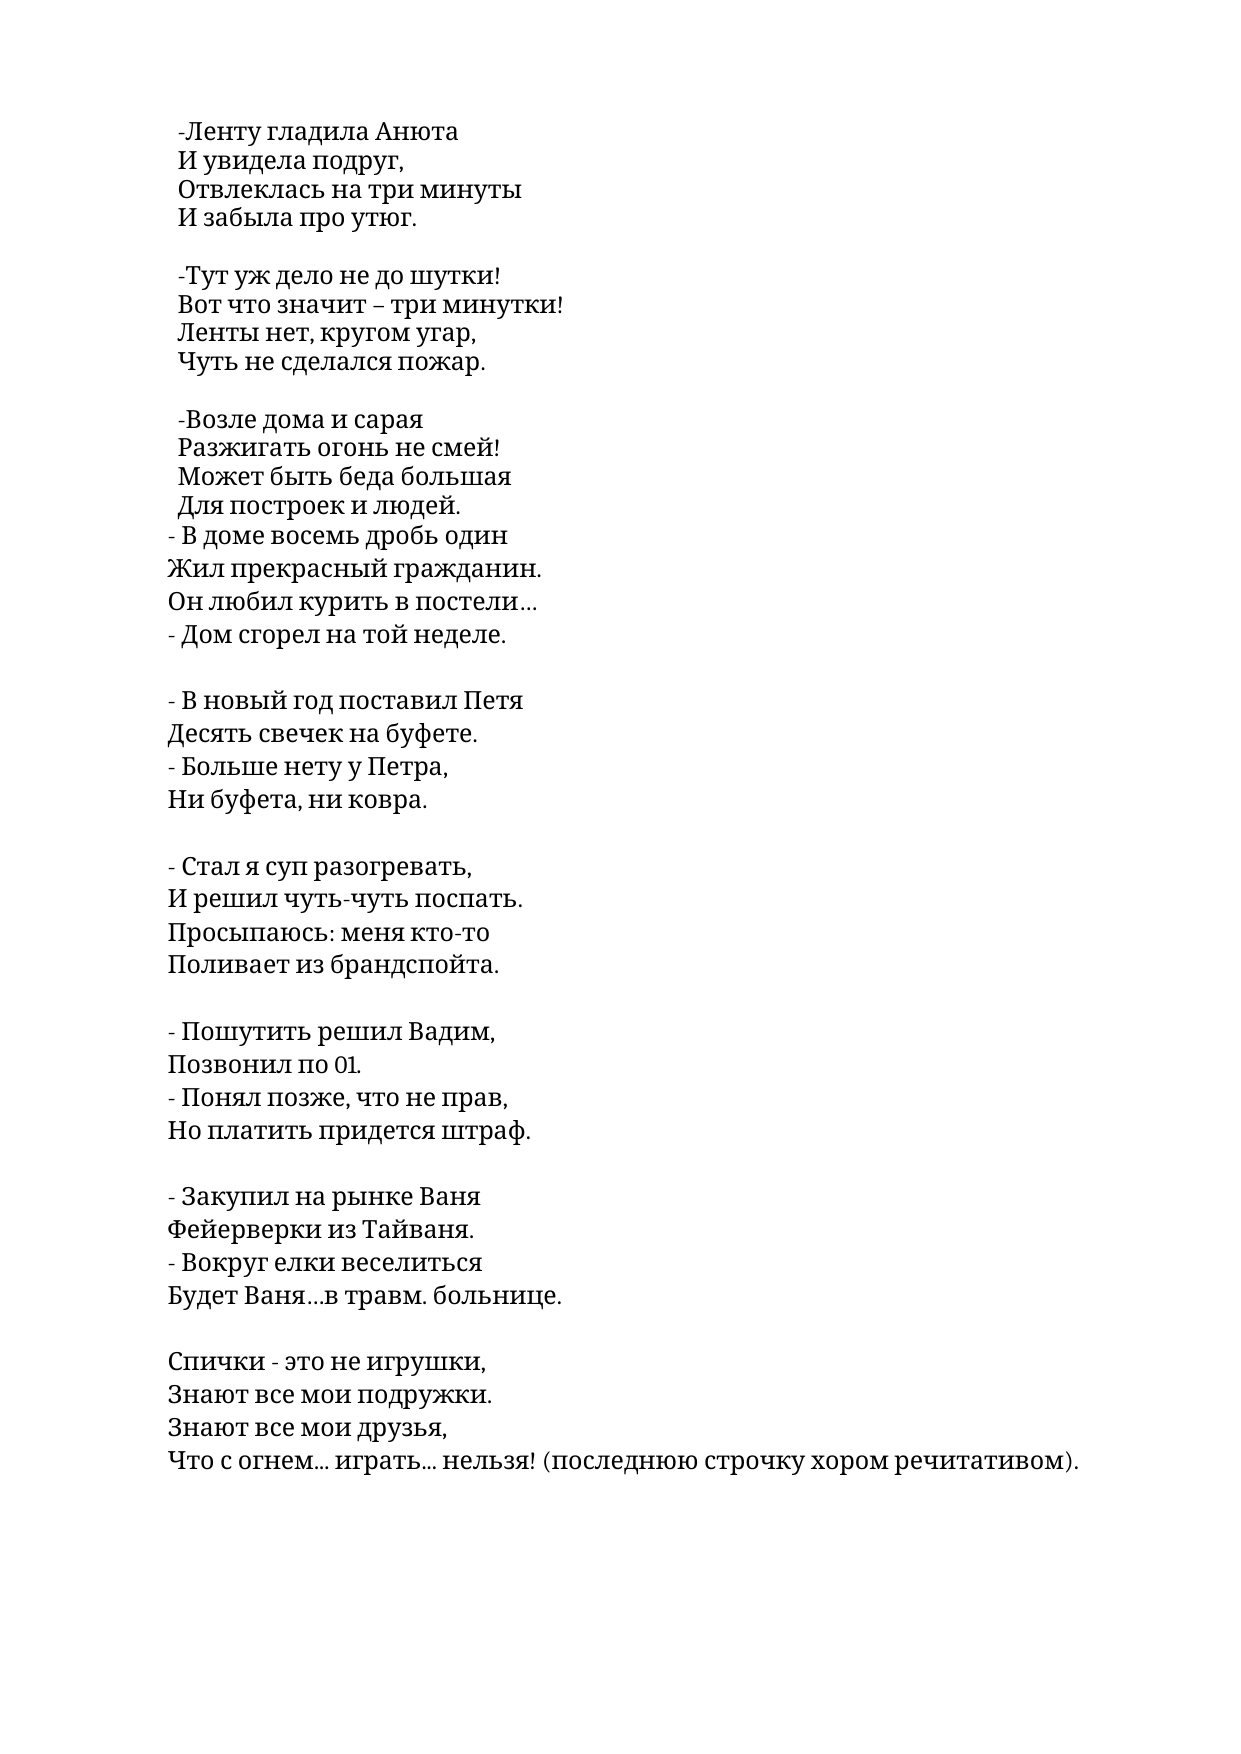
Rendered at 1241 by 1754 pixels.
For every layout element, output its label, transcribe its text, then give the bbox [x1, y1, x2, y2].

text -Тут уж дело не до шутки! Вот что значит – три минутки! Ленты нет, кругом угар, Чуть не сделался пожар. [177, 233, 1152, 377]
text -Возле дома и сарая Разжигать огонь не смей! Может быть беда большая Для построек и людей. [177, 406, 1152, 521]
text -Ленту гладила Анюта И увидела подруг, Отвлеклась на три минуты И забыла про утюг. [177, 118, 1152, 233]
table_header - В доме восемь дробь один Жил прекрасный гражданин. Он любил курить в постели… - Дом сгорел на той неделе. - В новый год поставил Петя Десять свечек на буфете. - Больше нету у Петра, Ни буфета, ни ковра. - Стал я суп разогревать, И решил чуть-чуть поспать. Просыпаюсь: меня кто-то Поливает из брандспойта. - Пошутить решил Вадим, Позвонил по 01. - Понял позже, что не прав, Но платить придется штраф. - Закупил на рынке Ваня Фейерверки из Тайваня. - Вокруг елки веселиться Будет Ваня…в травм. больнице. Спички - это не игрушки, Знают все мои подружки. Знают все мои друзья, Что с огнем... играть... нельзя! (последнюю строчку хором речитативом). [166, 521, 1140, 1481]
